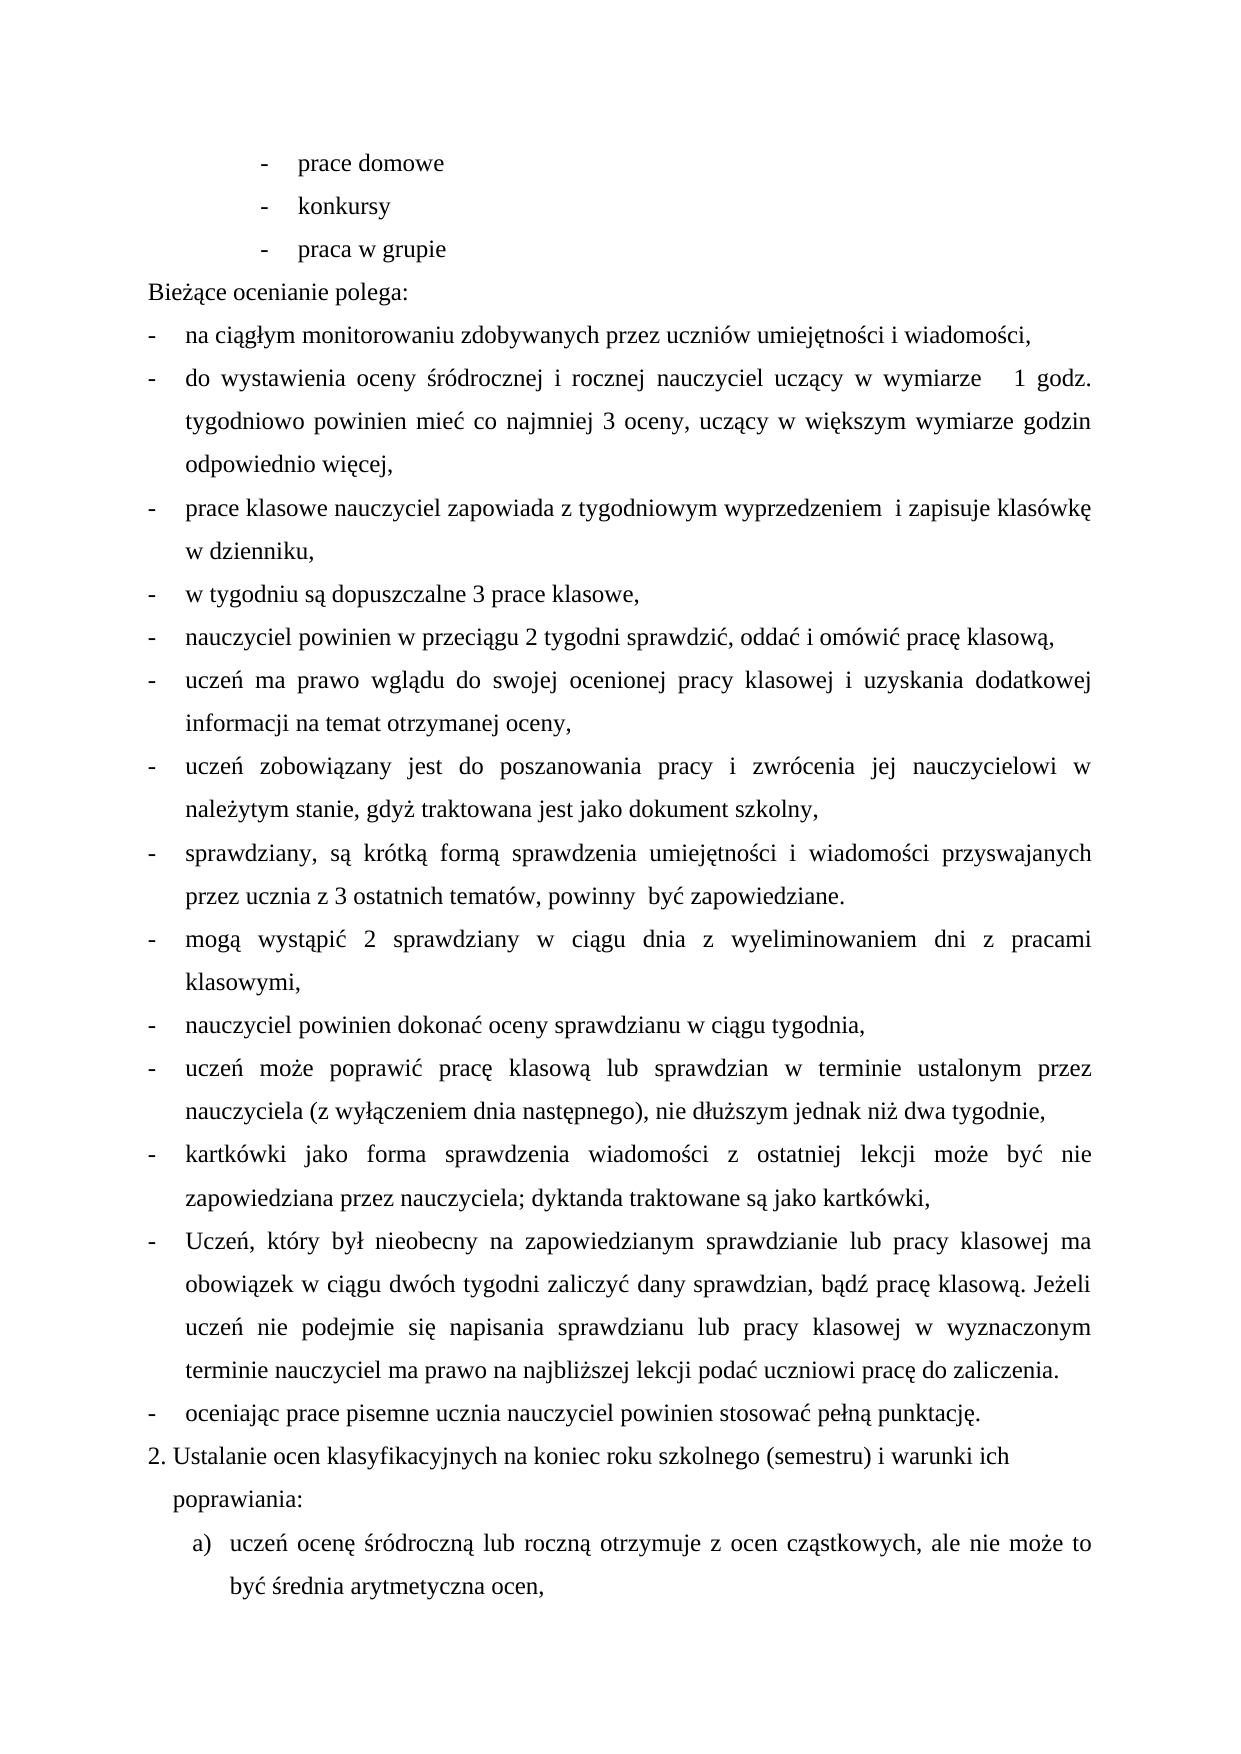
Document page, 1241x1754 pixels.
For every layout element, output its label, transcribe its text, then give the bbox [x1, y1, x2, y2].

list do wystawienia oceny śródrocznej i rocznej nauczyciel uczący w wymiarze 1 godz. tygodniowo powinien mieć co najmniej 3 oceny, uczący w większym wymiarze godzin odpowiednio więcej, [148, 363, 1092, 478]
list nauczyciel powinien w przeciągu 2 tygodni sprawdzić, oddać i omówić pracę klasową, [148, 622, 1092, 651]
list prace domowe [260, 148, 1092, 176]
list konkursy [260, 191, 1092, 219]
list praca w grupie [260, 234, 1092, 263]
list w tygodniu są dopuszczalne 3 prace klasowe, [148, 579, 1092, 608]
list oceniając prace pisemne ucznia nauczyciel powinien stosować pełną punktację. [148, 1398, 1092, 1427]
list uczeń może poprawić pracę klasową lub sprawdzian w terminie ustalonym przez nauczyciela (z wyłączeniem dnia następnego), nie dłuższym jednak niż dwa tygodnie, [148, 1053, 1092, 1125]
text Bieżące ocenianie polega: [148, 277, 1092, 306]
list uczeń ma prawo wglądu do swojej ocenionej pracy klasowej i uzyskania dodatkowej informacji na temat otrzymanej oceny, [148, 665, 1092, 737]
list kartkówki jako forma sprawdzenia wiadomości z ostatniej lekcji może być nie zapowiedziana przez nauczyciela; dyktanda traktowane są jako kartkówki, [148, 1139, 1092, 1211]
list nauczyciel powinien dokonać oceny sprawdzianu w ciągu tygodnia, [148, 1010, 1092, 1039]
list uczeń zobowiązany jest do poszanowania pracy i zwrócenia jej nauczycielowi w należytym stanie, gdyż traktowana jest jako dokument szkolny, [148, 751, 1092, 823]
list na ciągłym monitorowaniu zdobywanych przez uczniów umiejętności i wiadomości, [148, 320, 1092, 349]
text 2. Ustalanie ocen klasyfikacyjnych na koniec roku szkolnego (semestru) i warunki ich [148, 1441, 1092, 1470]
list prace klasowe nauczyciel zapowiada z tygodniowym wyprzedzeniem i zapisuje klasówkę w dzienniku, [148, 493, 1092, 564]
text poprawiania: [148, 1484, 1092, 1513]
list mogą wystąpić 2 sprawdziany w ciągu dnia z wyeliminowaniem dni z pracami klasowymi, [148, 924, 1092, 996]
list sprawdziany, są krótką formą sprawdzenia umiejętności i wiadomości przyswajanych przez ucznia z 3 ostatnich tematów, powinny być zapowiedziane. [148, 838, 1092, 909]
list Uczeń, który był nieobecny na zapowiedzianym sprawdzianie lub pracy klasowej ma obowiązek w ciągu dwóch tygodni zaliczyć dany sprawdzian, bądź pracę klasową. Jeżeli uczeń nie podejmie się napisania sprawdzianu lub pracy klasowej w wyznaczonym terminie nauczyciel ma prawo na najbliższej lekcji podać uczniowi pracę do zaliczenia. [148, 1226, 1092, 1384]
list uczeń ocenę śródroczną lub roczną otrzymuje z ocen cząstkowych, ale nie może to być średnia arytmetyczna ocen, [192, 1528, 1092, 1599]
